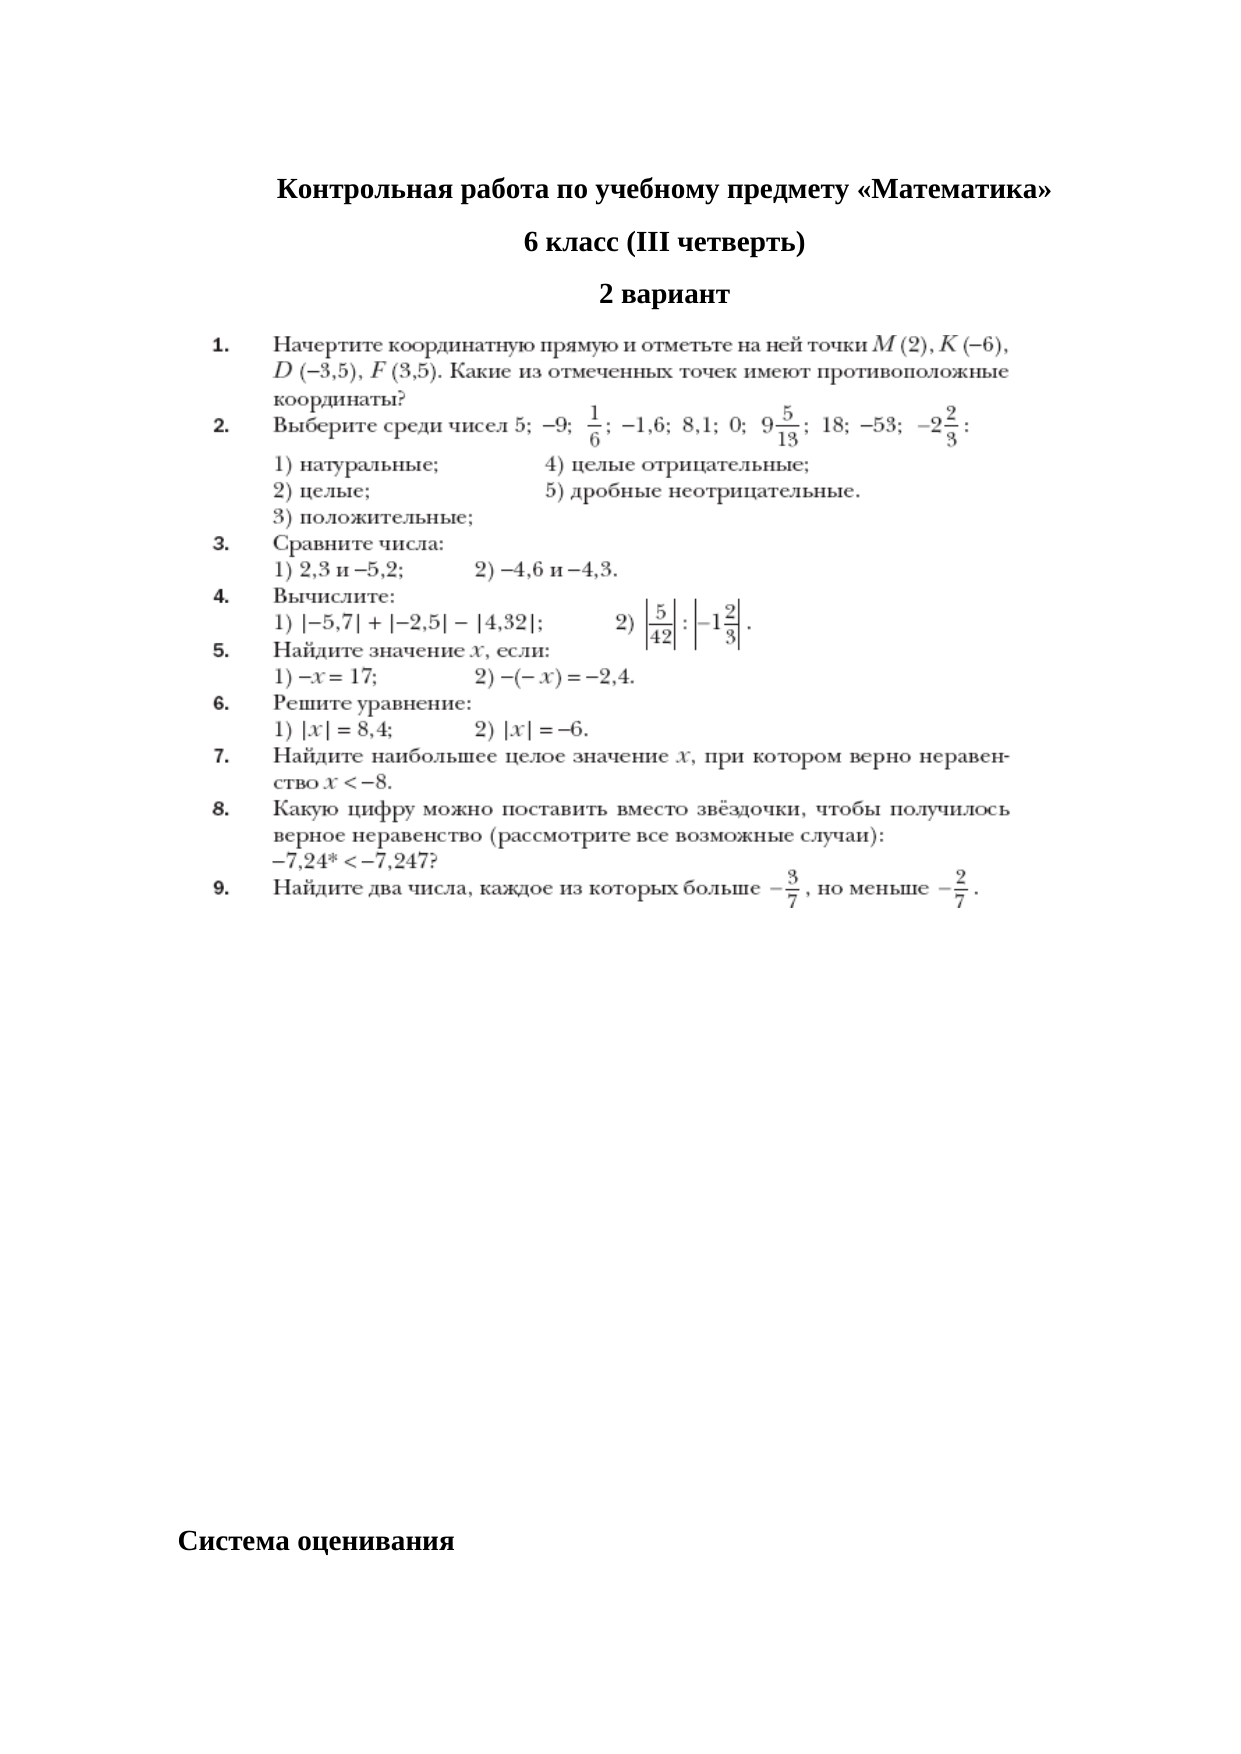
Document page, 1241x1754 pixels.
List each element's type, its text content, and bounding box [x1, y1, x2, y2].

text Система оценивания [177, 1523, 1152, 1557]
text 6 класс (III четверть) [177, 224, 1152, 257]
text 2 вариант [177, 277, 1152, 310]
text Контрольная работа по учебному предмету «Математика» [177, 171, 1152, 204]
